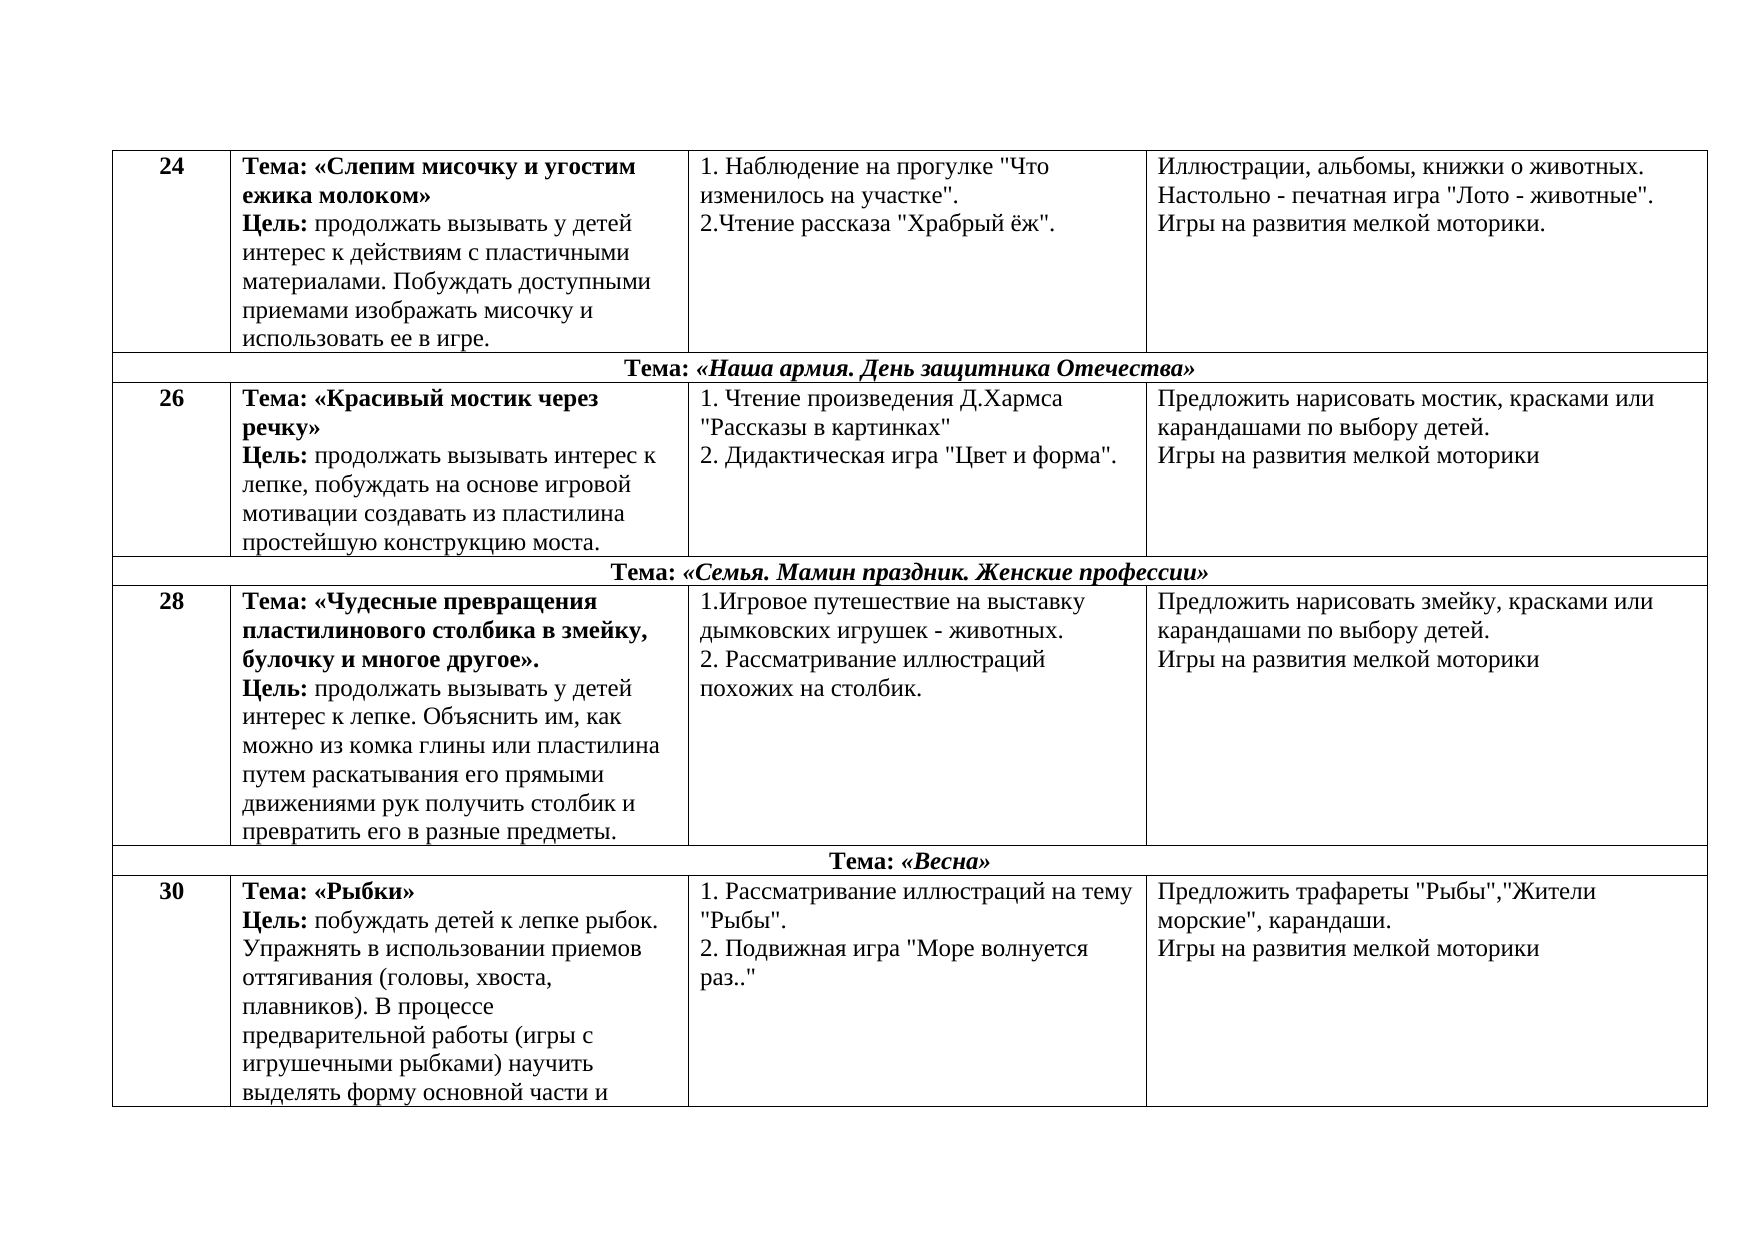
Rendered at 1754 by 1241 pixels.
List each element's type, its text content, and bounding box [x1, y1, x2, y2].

table_cell Иллюстрации, альбомы, книжки о животных. Настольно - печатная игра "Лото - животные". Игры на развития мелкой моторики. [1147, 151, 1707, 352]
table_cell 1. Чтение произведения Д.Хармса "Рассказы в картинках" 2. Дидактическая игра "Цвет и форма". [689, 383, 1146, 556]
table_cell 1. Наблюдение на прогулке "Что изменилось на участке". 2.Чтение рассказа "Храбрый ёж". [689, 151, 1146, 352]
table_cell 28 [113, 586, 230, 845]
table_cell 24 [113, 151, 230, 352]
table_cell 1.Игровое путешествие на выставку дымковских игрушек - животных. 2. Рассматривание иллюстраций похожих на столбик. [689, 586, 1146, 845]
table_cell 26 [113, 383, 230, 556]
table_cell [1147, 876, 1707, 1106]
table_cell Тема: «Красивый мостик через речку» Цель: продолжать вызывать интерес к лепке, побуждать на основе игровой мотивации создавать из пластилина простейшую конструкцию моста. [231, 383, 688, 556]
table_cell Предложить нарисовать змейку, красками или карандашами по выбору детей. Игры на развития мелкой моторики [1147, 586, 1707, 845]
table_cell Тема: «Чудесные превращения пластилинового столбика в змейку, булочку и многое другое». Цель: продолжать вызывать у детей интерес к лепке. Объяснить им, как можно из комка глины или пластилина путем раскатывания его прямыми движениями рук получить столбик и превратить его в разные предметы. [231, 586, 688, 845]
table_cell Тема: «Наша армия. День защитника Отечества» [113, 353, 1707, 382]
table_cell Тема: «Семья. Мамин праздник. Женские профессии» [113, 557, 1707, 585]
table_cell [689, 876, 1146, 1106]
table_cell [231, 876, 688, 1106]
table_cell Тема: «Весна» [113, 846, 1707, 875]
table_cell 30 [113, 876, 230, 1106]
table_cell Тема: «Слепим мисочку и угостим ежика молоком» Цель: продолжать вызывать у детей интерес к действиям с пластичными материалами. Побуждать доступными приемами изображать мисочку и использовать ее в игре. [231, 151, 688, 352]
table_cell Предложить нарисовать мостик, красками или карандашами по выбору детей. Игры на развития мелкой моторики [1147, 383, 1707, 556]
